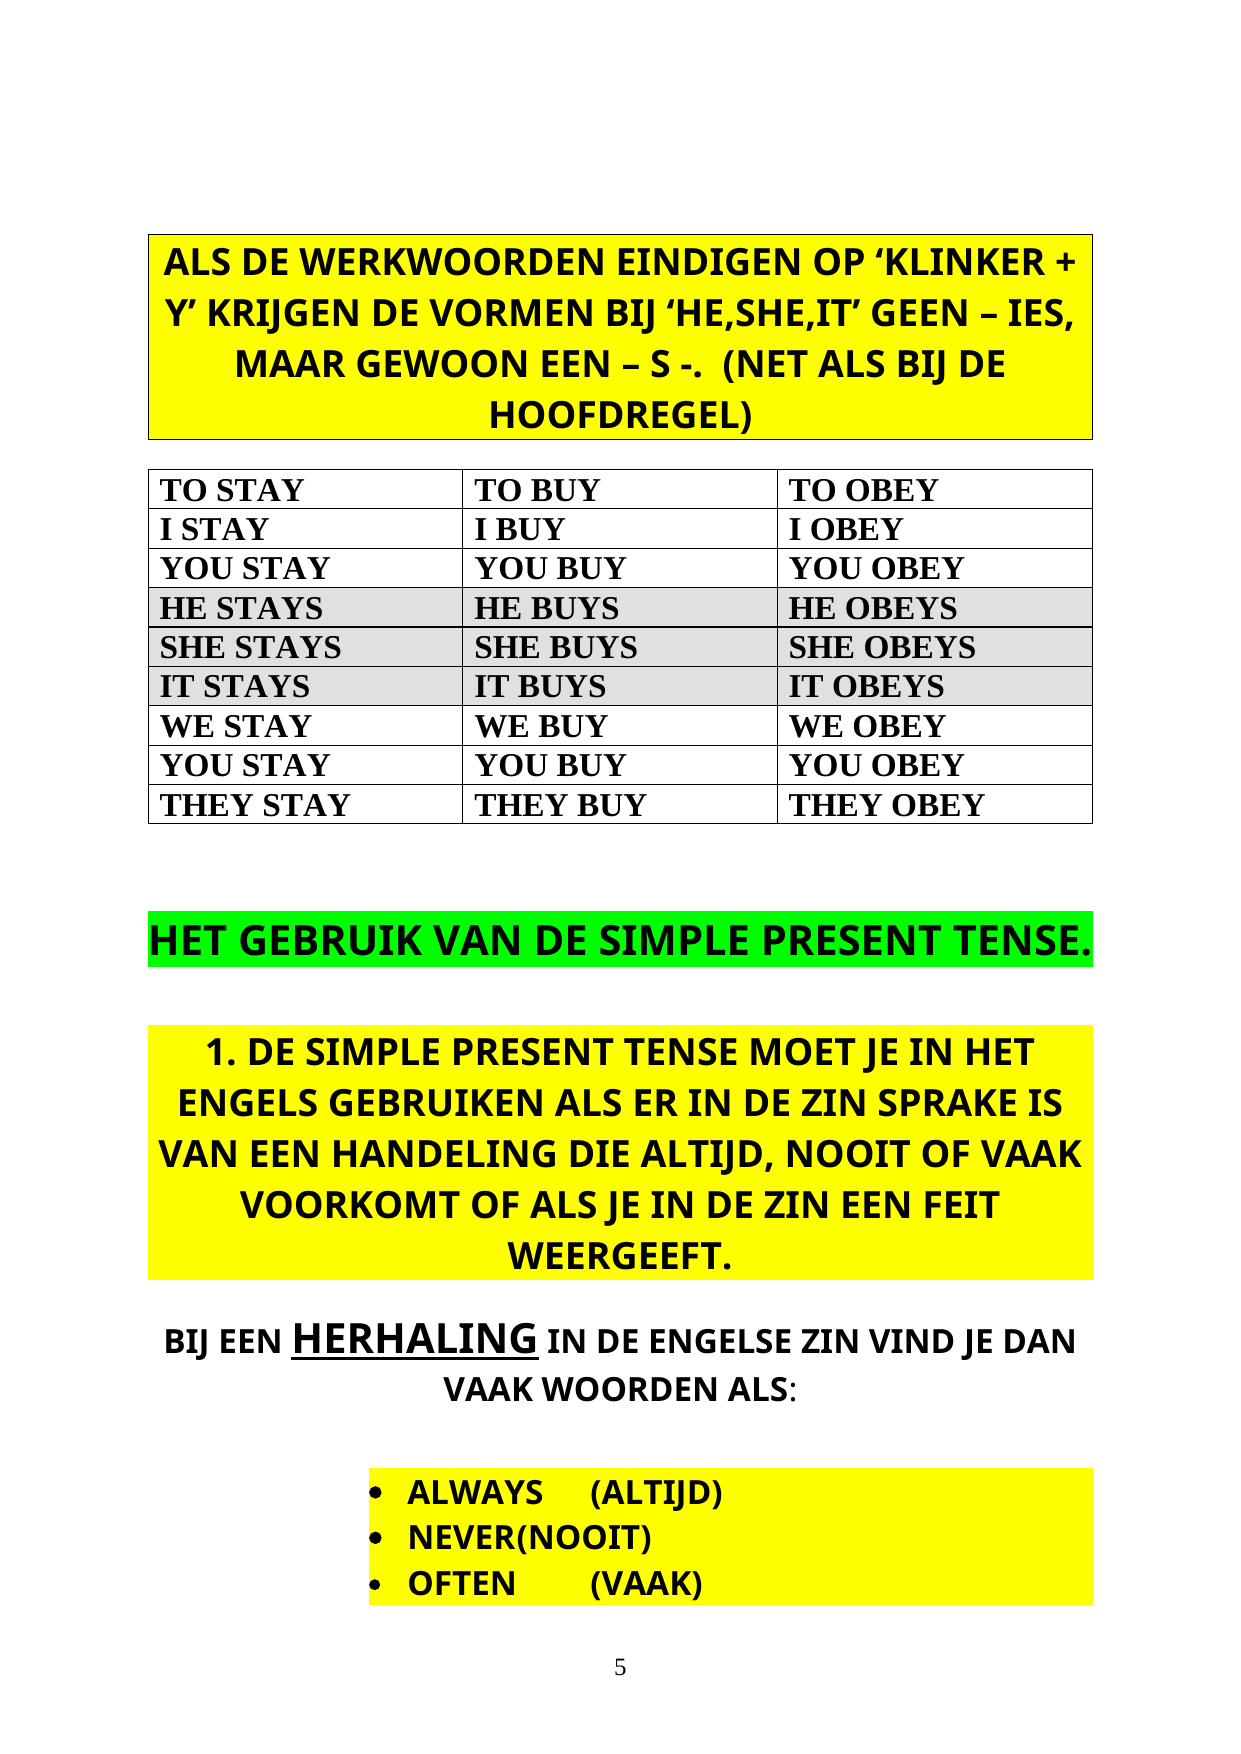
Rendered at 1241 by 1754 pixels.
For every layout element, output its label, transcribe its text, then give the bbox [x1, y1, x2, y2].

table_cell YOU STAY [149, 549, 462, 587]
list NEVER (NOOIT) [369, 1514, 1093, 1559]
text HET GEBRUIK VAN DE SIMPLE PRESENT TENSE. [148, 911, 1093, 967]
table_cell I BUY [463, 509, 777, 548]
table_cell THEY BUY [463, 785, 777, 823]
table_cell I STAY [149, 509, 462, 548]
table_cell WE OBEY [778, 706, 1092, 744]
table_cell HE STAYS [149, 588, 462, 626]
table_header TO OBEY [778, 470, 1092, 508]
table_cell WE STAY [149, 706, 462, 744]
table_header TO BUY [463, 470, 777, 508]
table_cell SHE BUYS [463, 628, 777, 666]
table_cell YOU STAY [149, 746, 462, 784]
text 1. DE SIMPLE PRESENT TENSE MOET JE IN HET ENGELS GEBRUIKEN ALS ER IN DE ZIN SPRAKE IS VAN EEN HANDELING DIE ALTIJD, NOOIT OF VAAK VOORKOMT OF ALS JE IN DE ZIN EEN FEIT WEERGEEFT. [148, 1025, 1093, 1280]
table_cell IT STAYS [149, 667, 462, 705]
table_cell YOU OBEY [778, 549, 1092, 587]
table_cell YOU BUY [463, 746, 777, 784]
table_cell HE OBEYS [778, 588, 1092, 626]
table_cell IT BUYS [463, 667, 777, 705]
text BIJ EEN HERHALING IN DE ENGELSE ZIN VIND JE DAN VAAK WOORDEN ALS: [148, 1309, 1093, 1411]
table_header TO STAY [149, 470, 462, 508]
table_cell WE BUY [463, 706, 777, 744]
table_header ALS DE WERKWOORDEN EINDIGEN OP ‘KLINKER + Y’ KRIJGEN DE VORMEN BIJ ‘HE,SHE,IT’ GEEN – IES, MAAR GEWOON EEN – S -. (NET ALS BIJ DE HOOFDREGEL) [149, 235, 1092, 439]
table_cell HE BUYS [463, 588, 777, 626]
list ALWAYS (ALTIJD) [369, 1468, 1093, 1514]
table_cell YOU BUY [463, 549, 777, 587]
table_cell IT OBEYS [778, 667, 1092, 705]
table_cell I OBEY [778, 509, 1092, 548]
table_cell SHE STAYS [149, 628, 462, 666]
table_cell YOU OBEY [778, 746, 1092, 784]
table_cell THEY STAY [149, 785, 462, 823]
list OFTEN (VAAK) [369, 1559, 1093, 1605]
table_cell THEY OBEY [778, 785, 1092, 823]
table_cell SHE OBEYS [778, 628, 1092, 666]
